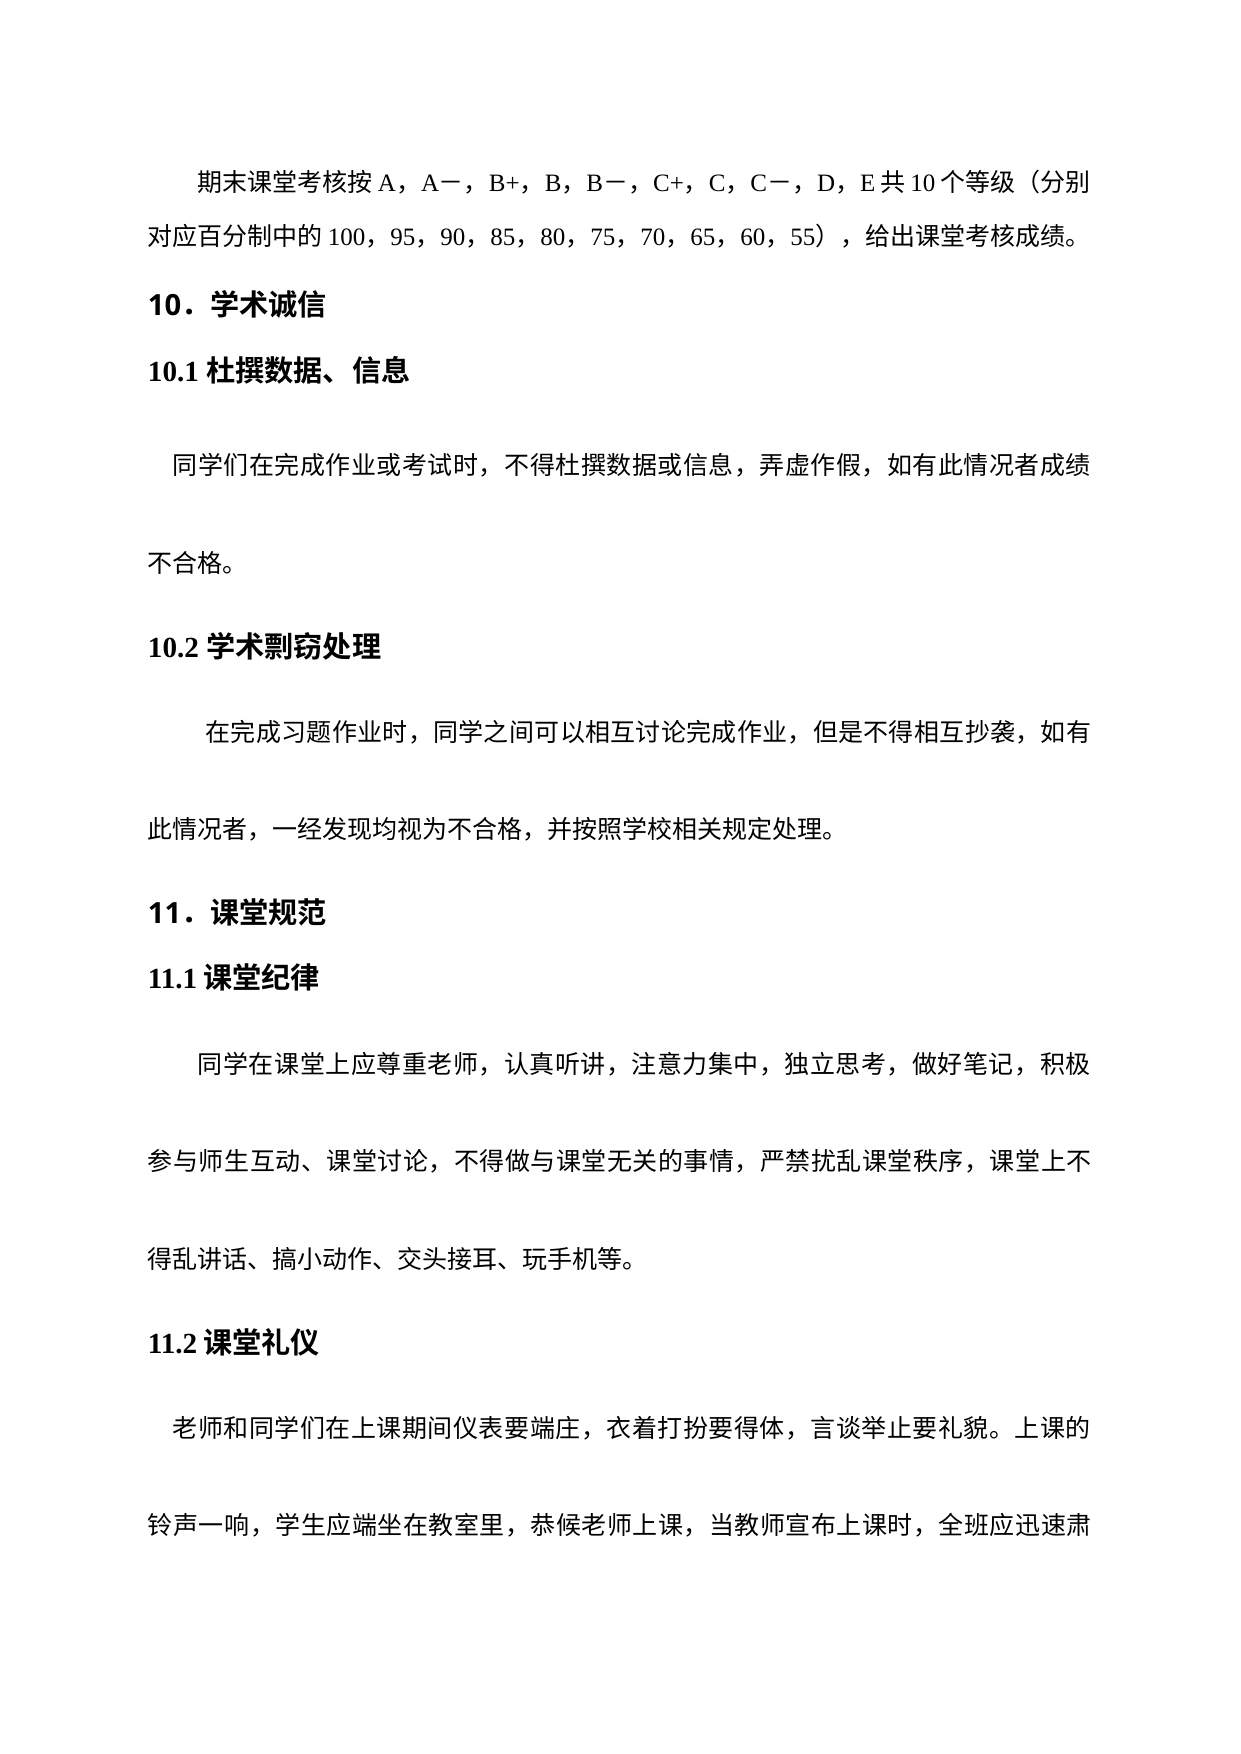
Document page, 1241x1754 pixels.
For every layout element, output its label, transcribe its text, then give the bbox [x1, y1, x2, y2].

text 同学在课堂上应尊重老师，认真听讲，注意力集中，独立思考，做好笔记，积极参与师生互动、课堂讨论，不得做与课堂无关的事情，严禁扰乱课堂秩序，课堂上不得乱讲话、搞小动作、交头接耳、玩手机等。 [148, 1030, 1092, 1290]
text 在完成习题作业时，同学之间可以相互讨论完成作业，但是不得相互抄袭，如有此情况者，一经发现均视为不合格，并按照学校相关规定处理。 [148, 698, 1092, 860]
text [148, 1394, 1092, 1556]
text 11．课堂规范 [148, 878, 1092, 943]
text 10．学术诚信 [148, 271, 1092, 336]
subtitle 11.1课堂纪律 [148, 943, 1092, 1008]
subtitle 11.2课堂礼仪 [148, 1308, 1092, 1373]
text 同学们在完成作业或考试时，不得杜撰数据或信息，弄虚作假，如有此情况者成绩不合格。 [148, 431, 1092, 594]
text 期末课堂考核按A，A－，B+，B，B－，C+，C，C－，D，E共10个等级（分别对应百分制中的100，95，90，85，80，75，70，65，60，55），给出课堂考核成绩。 [148, 162, 1092, 253]
subtitle 10.1 杜撰数据、信息 [148, 336, 1092, 401]
subtitle 10.2 学术剽窃处理 [148, 612, 1092, 677]
